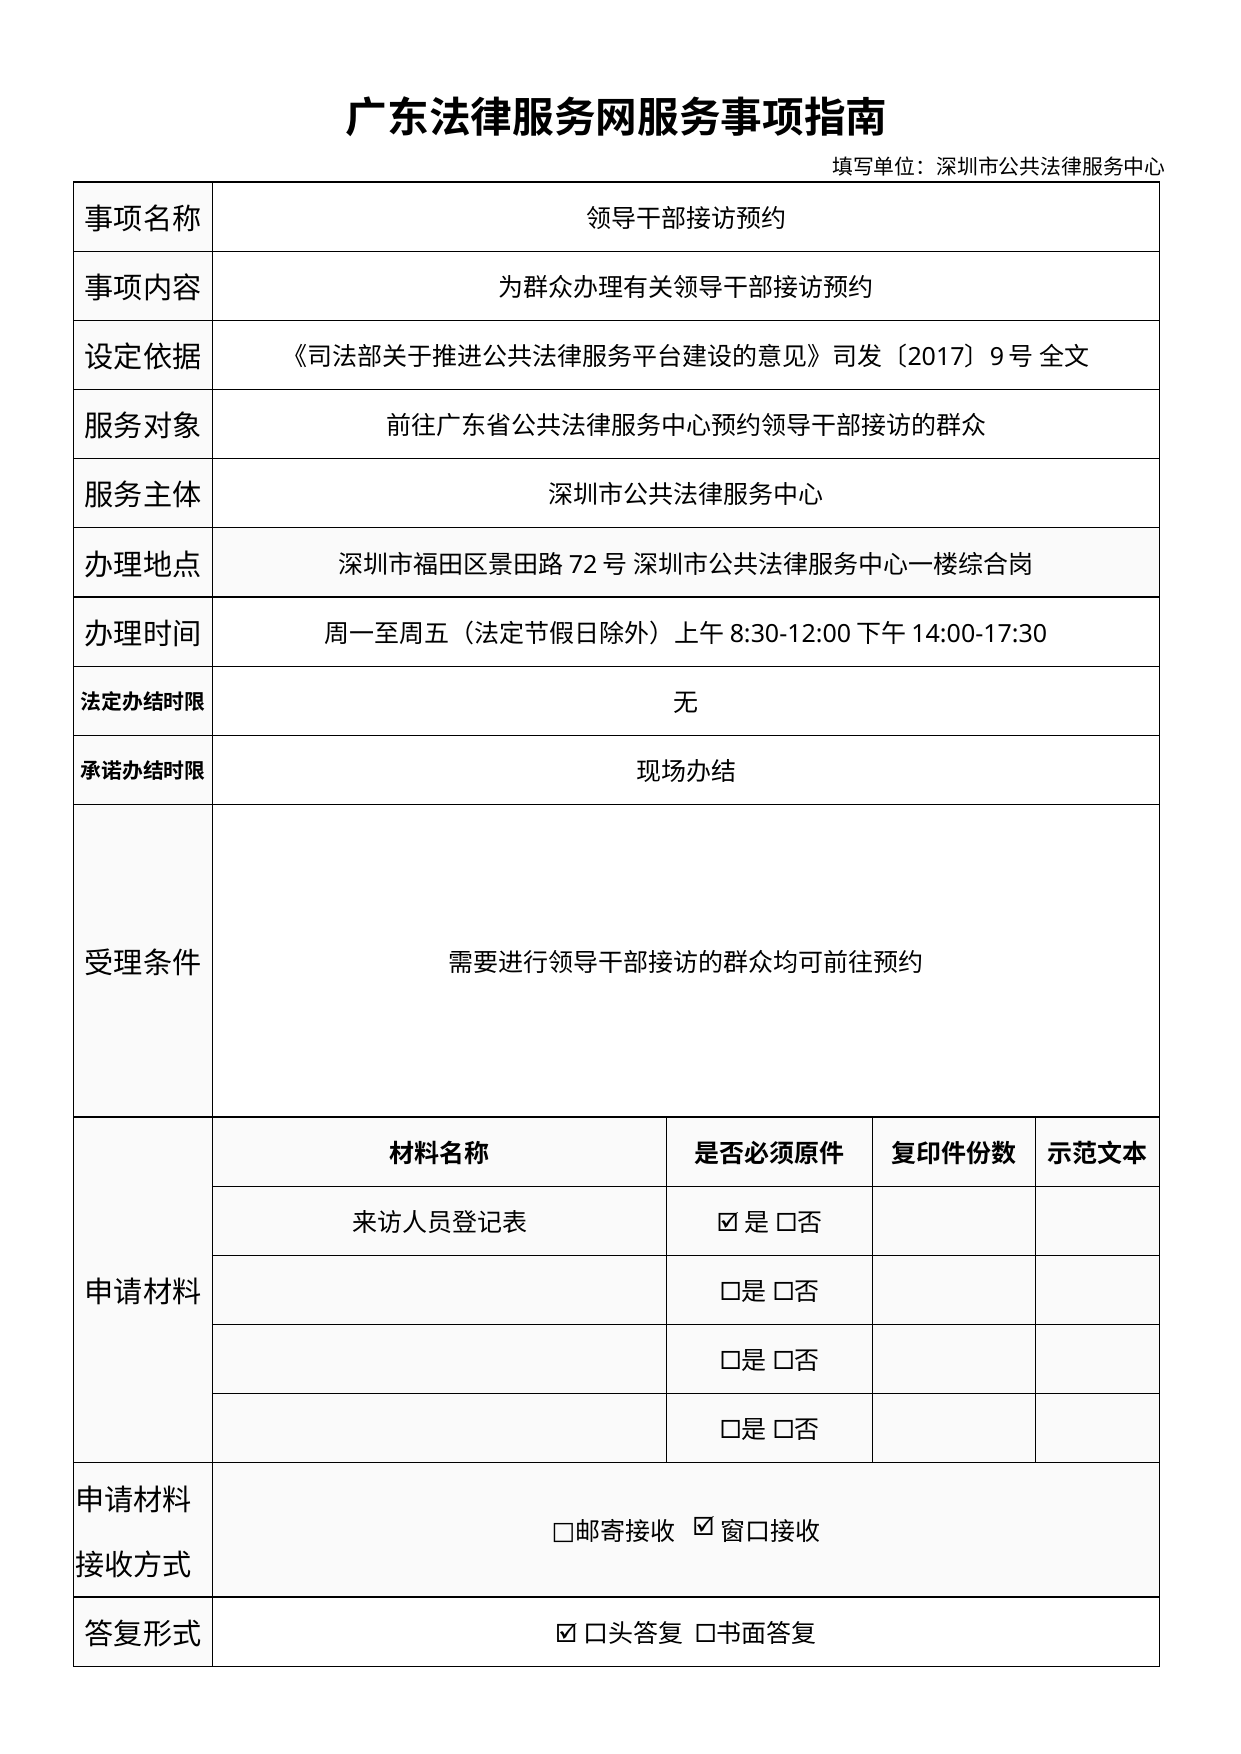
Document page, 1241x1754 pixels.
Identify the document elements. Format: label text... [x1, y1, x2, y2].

table_cell [1036, 1325, 1159, 1393]
table_cell [873, 1187, 1035, 1255]
table_cell [873, 1394, 1035, 1462]
text 填写单位：深圳市公共法律服务中心 [75, 149, 1165, 181]
table_cell 答复形式 [74, 1598, 212, 1666]
table_cell 设定依据 [74, 321, 212, 389]
table_cell 周一至周五（法定节假日除外）上午8:30-12:00下午14:00-17:30 [213, 598, 1159, 666]
table_cell [873, 1325, 1035, 1393]
table_cell 申请材料接收方式 [74, 1463, 212, 1596]
table_cell 需要进行领导干部接访的群众均可前往预约 [213, 805, 1159, 1116]
table_cell [213, 1256, 666, 1324]
table_header 事项名称 [74, 183, 212, 251]
table_cell 材料名称 [213, 1118, 666, 1186]
table_header 领导干部接访预约 [213, 183, 1159, 251]
table_cell 服务对象 [74, 390, 212, 458]
table_cell 是 否 [667, 1256, 872, 1324]
table_cell 是否必须原件 [667, 1118, 872, 1186]
table_cell [213, 1394, 666, 1462]
table_cell 事项内容 [74, 252, 212, 320]
table_cell 受理条件 [74, 805, 212, 1116]
table_cell 前往广东省公共法律服务中心预约领导干部接访的群众 [213, 390, 1159, 458]
table_cell 现场办结 [213, 736, 1159, 804]
table_cell 无 [213, 667, 1159, 735]
table_header 广东法律服务网服务事项指南 [74, 81, 1159, 149]
table_cell 申请材料 [74, 1118, 212, 1462]
table_cell 是 否 [667, 1187, 872, 1255]
table_cell 复印件份数 [873, 1118, 1035, 1186]
table_cell 法定办结时限 [74, 667, 212, 735]
table_cell ⽰范⽂本 [1036, 1118, 1159, 1186]
table_cell 是 否 [667, 1394, 872, 1462]
table_cell [213, 1325, 666, 1393]
table_cell 办理地点 [74, 528, 212, 596]
table_cell 口头答复 书面答复 [213, 1598, 1159, 1666]
table_cell □邮寄接收 窗口接收 [213, 1463, 1159, 1596]
table_cell 为群众办理有关领导干部接访预约 [213, 252, 1159, 320]
table_cell 承诺办结时限 [74, 736, 212, 804]
table_cell 办理时间 [74, 598, 212, 666]
table_cell 深圳市福田区景田路72号 深圳市公共法律服务中心一楼综合岗 [213, 528, 1159, 596]
table_cell 深圳市公共法律服务中心 [213, 459, 1159, 527]
table_cell [1036, 1256, 1159, 1324]
table_cell [1036, 1187, 1159, 1255]
table_cell 服务主体 [74, 459, 212, 527]
table_cell 来访人员登记表 [213, 1187, 666, 1255]
table_cell [873, 1256, 1035, 1324]
table_cell 《司法部关于推进公共法律服务平台建设的意见》司发〔2017〕9号 全文 [213, 321, 1159, 389]
table_cell 是 否 [667, 1325, 872, 1393]
table_cell [1036, 1394, 1159, 1462]
